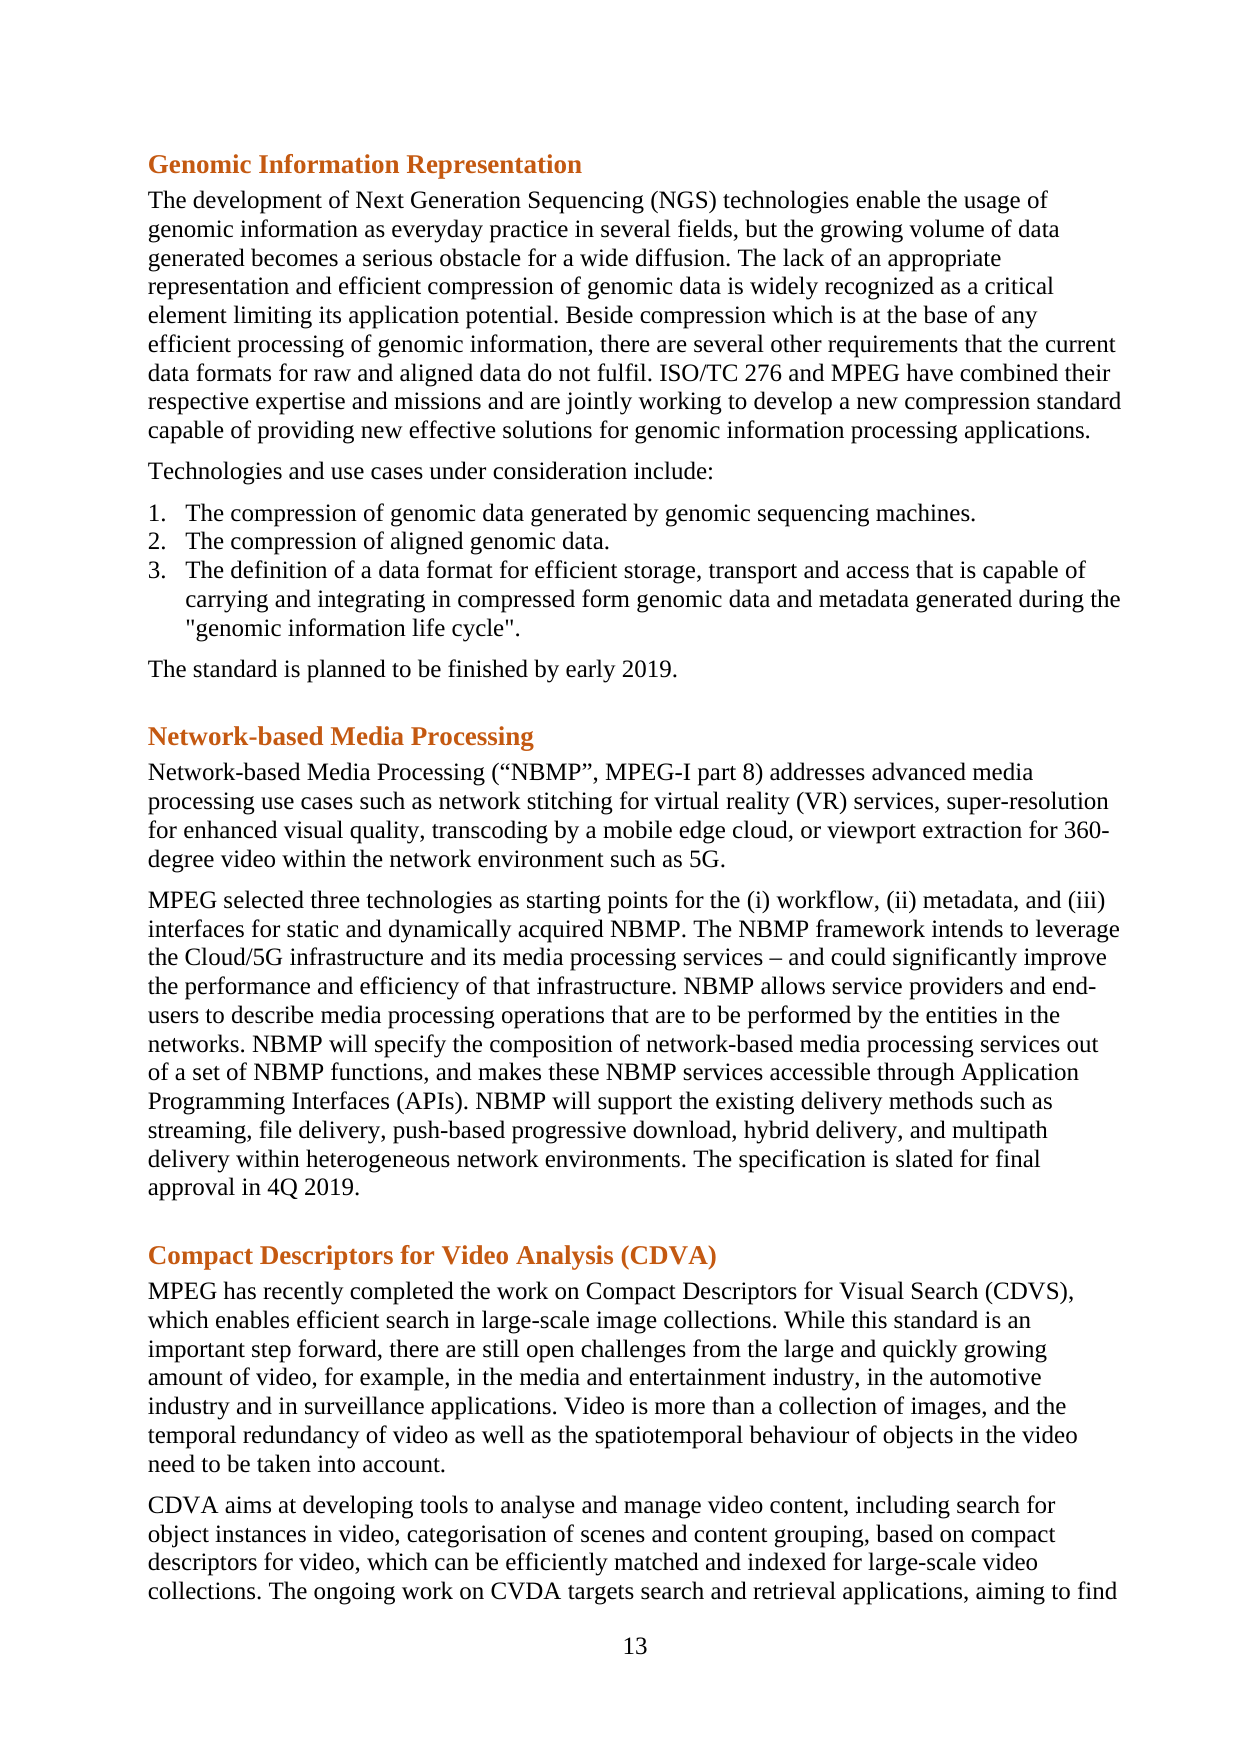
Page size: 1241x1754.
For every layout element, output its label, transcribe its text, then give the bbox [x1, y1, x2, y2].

subtitle Compact Descriptors for Video Analysis (CDVA) [148, 1239, 1122, 1270]
text The development of Next Generation Sequencing (NGS) technologies enable the usage of genomic information as everyday practice in several fields, but the growing volume of data generated becomes a serious obstacle for a wide diffusion. The lack of an appropriate representation and efficient compression of genomic data is widely recognized as a critical element limiting its application potential. Beside compression which is at the base of any efficient processing of genomic information, there are several other requirements that the current data formats for raw and aligned data do not fulfil. ISO/TC 276 and MPEG have combined their respective expertise and missions and are jointly working to develop a new compression standard capable of providing new effective solutions for genomic information processing applications. [148, 185, 1122, 444]
list The definition of a data format for efficient storage, transport and access that is capable of carrying and integrating in compressed form genomic data and metadata generated during the "genomic information life cycle". [148, 555, 1122, 641]
subtitle Network-based Media Processing [148, 720, 1122, 751]
text MPEG selected three technologies as starting points for the (i) workflow, (ii) metadata, and (iii) interfaces for static and dynamically acquired NBMP. The NBMP framework intends to leverage the Cloud/5G infrastructure and its media processing services – and could significantly improve the performance and efficiency of that infrastructure. NBMP allows service providers and end-users to describe media processing operations that are to be performed by the entities in the networks. NBMP will specify the composition of network-based media processing services out of a set of NBMP functions, and makes these NBMP services accessible through Application Programming Interfaces (APIs). NBMP will support the existing delivery methods such as streaming, file delivery, push-based progressive download, hybrid delivery, and multipath delivery within heterogeneous network environments. The specification is slated for final approval in 4Q 2019. [148, 885, 1122, 1201]
text Technologies and use cases under consideration include: [148, 456, 1122, 485]
text Network-based Media Processing (“NBMP”, MPEG-I part 8) addresses advanced media processing use cases such as network stitching for virtual reality (VR) services, super-resolution for enhanced visual quality, transcoding by a mobile edge cloud, or viewport extraction for 360-degree video within the network environment such as 5G. [148, 757, 1122, 872]
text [148, 1490, 1122, 1605]
text The standard is planned to be finished by early 2019. [148, 654, 1122, 683]
text MPEG has recently completed the work on Compact Descriptors for Visual Search (CDVS), which enables efficient search in large-scale image collections. While this standard is an important step forward, there are still open challenges from the large and quickly growing amount of video, for example, in the media and entertainment industry, in the automotive industry and in surveillance applications. Video is more than a collection of images, and the temporal redundancy of video as well as the spatiotemporal behaviour of objects in the video need to be taken into account. [148, 1276, 1122, 1477]
list The compression of aligned genomic data. [148, 526, 1122, 555]
subtitle Genomic Information Representation [148, 148, 1122, 179]
list The compression of genomic data generated by genomic sequencing machines. [148, 498, 1122, 526]
